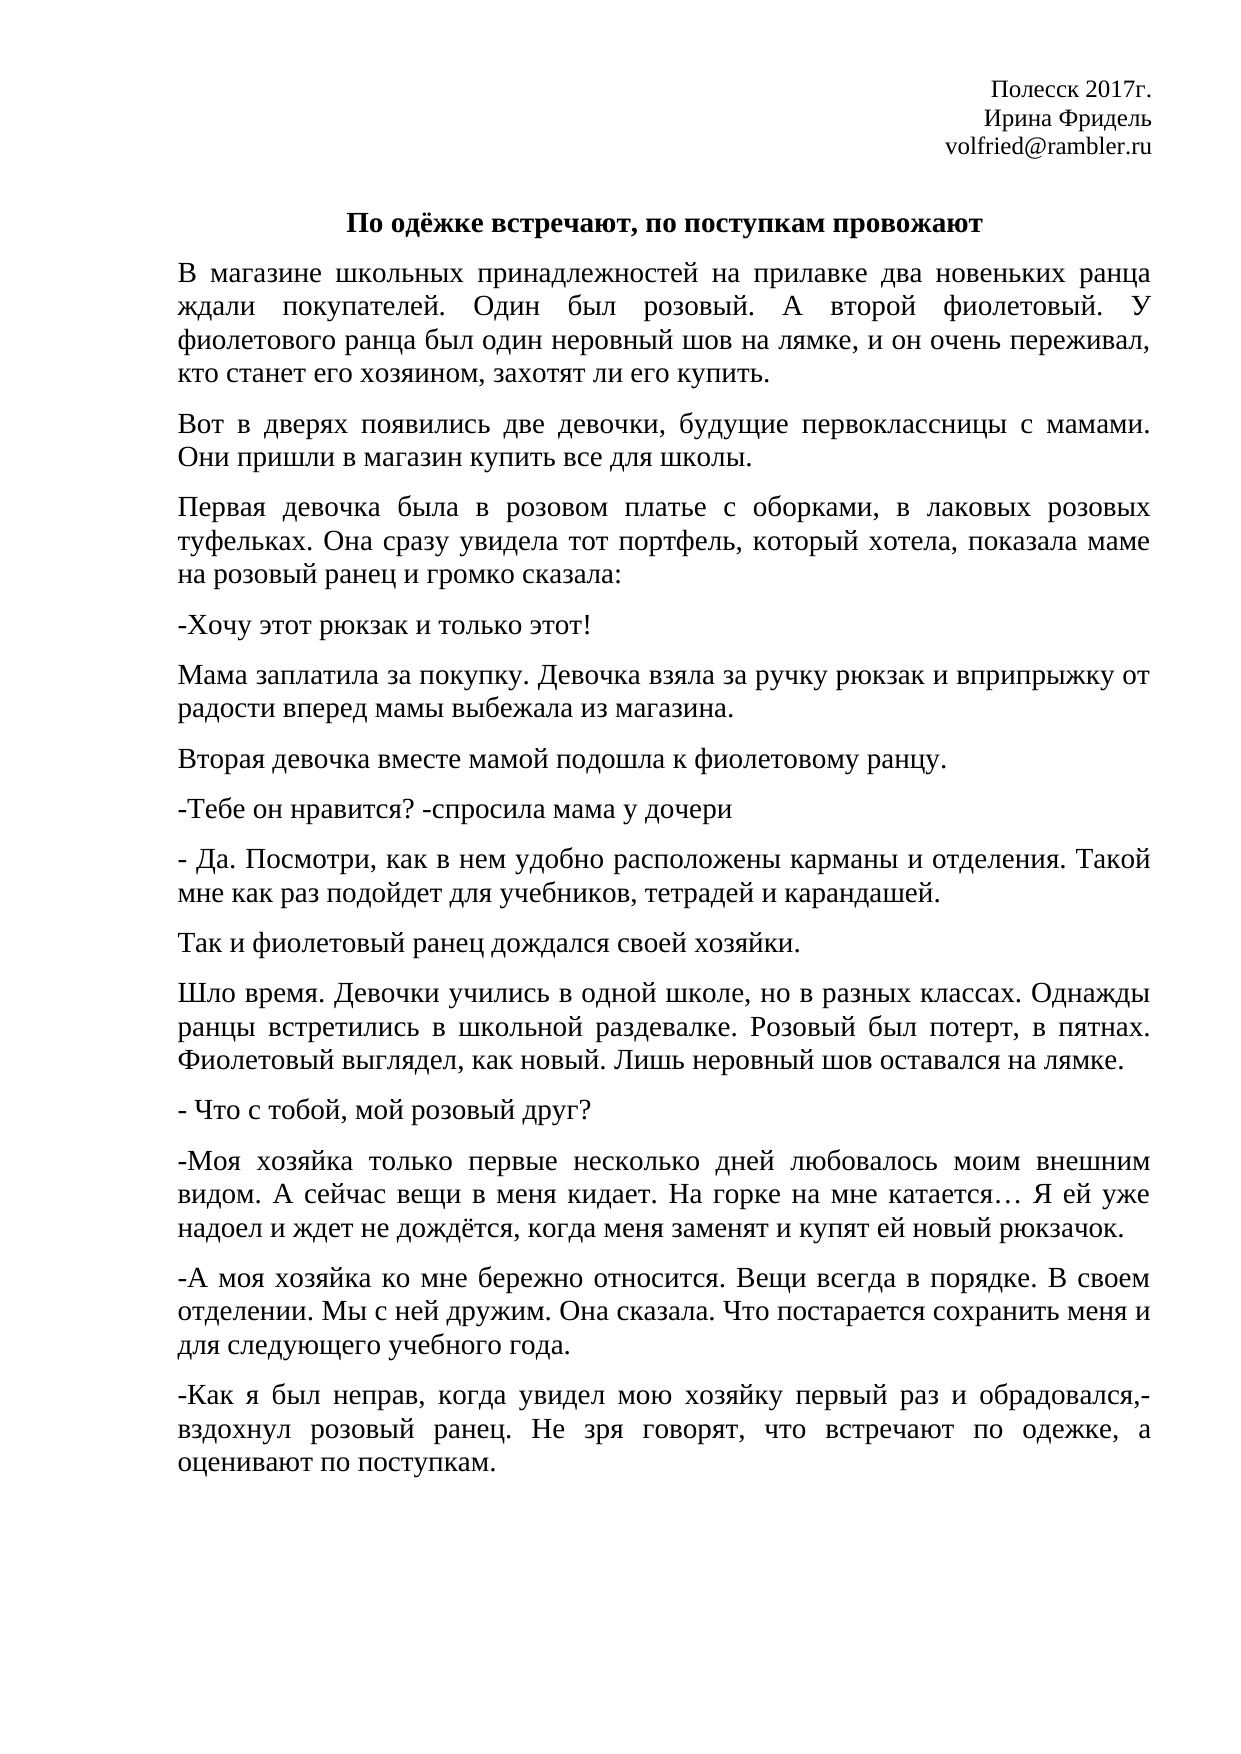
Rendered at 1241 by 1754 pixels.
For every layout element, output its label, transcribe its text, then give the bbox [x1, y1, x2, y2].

text Мама заплатила за покупку. Девочка взяла за ручку рюкзак и вприпрыжку от радости вперед мамы выбежала из магазина. [177, 657, 1152, 724]
text По одёжке встречают, по поступкам провожают [177, 205, 1152, 238]
text Ирина Фридель [177, 103, 1152, 131]
text -Как я был неправ, когда увидел мою хозяйку первый раз и обрадовался,- вздохнул розовый ранец. Не зря говорят, что встречают по одежке, а оценивают по поступкам. [177, 1377, 1152, 1478]
text volfried@rambler.ru [177, 131, 1152, 160]
text Вторая девочка вместе мамой подошла к фиолетовому ранцу. [177, 741, 1152, 774]
text В магазине школьных принадлежностей на прилавке два новеньких ранца ждали покупателей. Один был розовый. А второй фиолетовый. У фиолетового ранца был один неровный шов на лямке, и он очень переживал, кто станет его хозяином, захотят ли его купить. [177, 255, 1152, 389]
text -Тебе он нравится? -спросила мама у дочери [177, 791, 1152, 824]
text -Моя хозяйка только первые несколько дней любовалось моим внешним видом. А сейчас вещи в меня кидает. На горке на мне катается… Я ей уже надоел и ждет не дождётся, когда меня заменят и купят ей новый рюкзачок. [177, 1143, 1152, 1243]
text - Что с тобой, мой розовый друг? [177, 1092, 1152, 1126]
text Вот в дверях появились две девочки, будущие первоклассницы с мамами. Они пришли в магазин купить все для школы. [177, 406, 1152, 473]
text - Да. Посмотри, как в нем удобно расположены карманы и отделения. Такой мне как раз подойдет для учебников, тетрадей и карандашей. [177, 841, 1152, 908]
text -А моя хозяйка ко мне бережно относится. Вещи всегда в порядке. В своем отделении. Мы с ней дружим. Она сказала. Что постарается сохранить меня и для следующего учебного года. [177, 1260, 1152, 1361]
text Полесск 2017г. [177, 74, 1152, 103]
text Первая девочка была в розовом платье с оборками, в лаковых розовых туфельках. Она сразу увидела тот портфель, который хотела, показала маме на розовый ранец и громко сказала: [177, 489, 1152, 590]
text Шло время. Девочки учились в одной школе, но в разных классах. Однажды ранцы встретились в школьной раздевалке. Розовый был потерт, в пятнах. Фиолетовый выглядел, как новый. Лишь неровный шов оставался на лямке. [177, 975, 1152, 1076]
text -Хочу этот рюкзак и только этот! [177, 607, 1152, 640]
text Так и фиолетовый ранец дождался своей хозяйки. [177, 925, 1152, 958]
